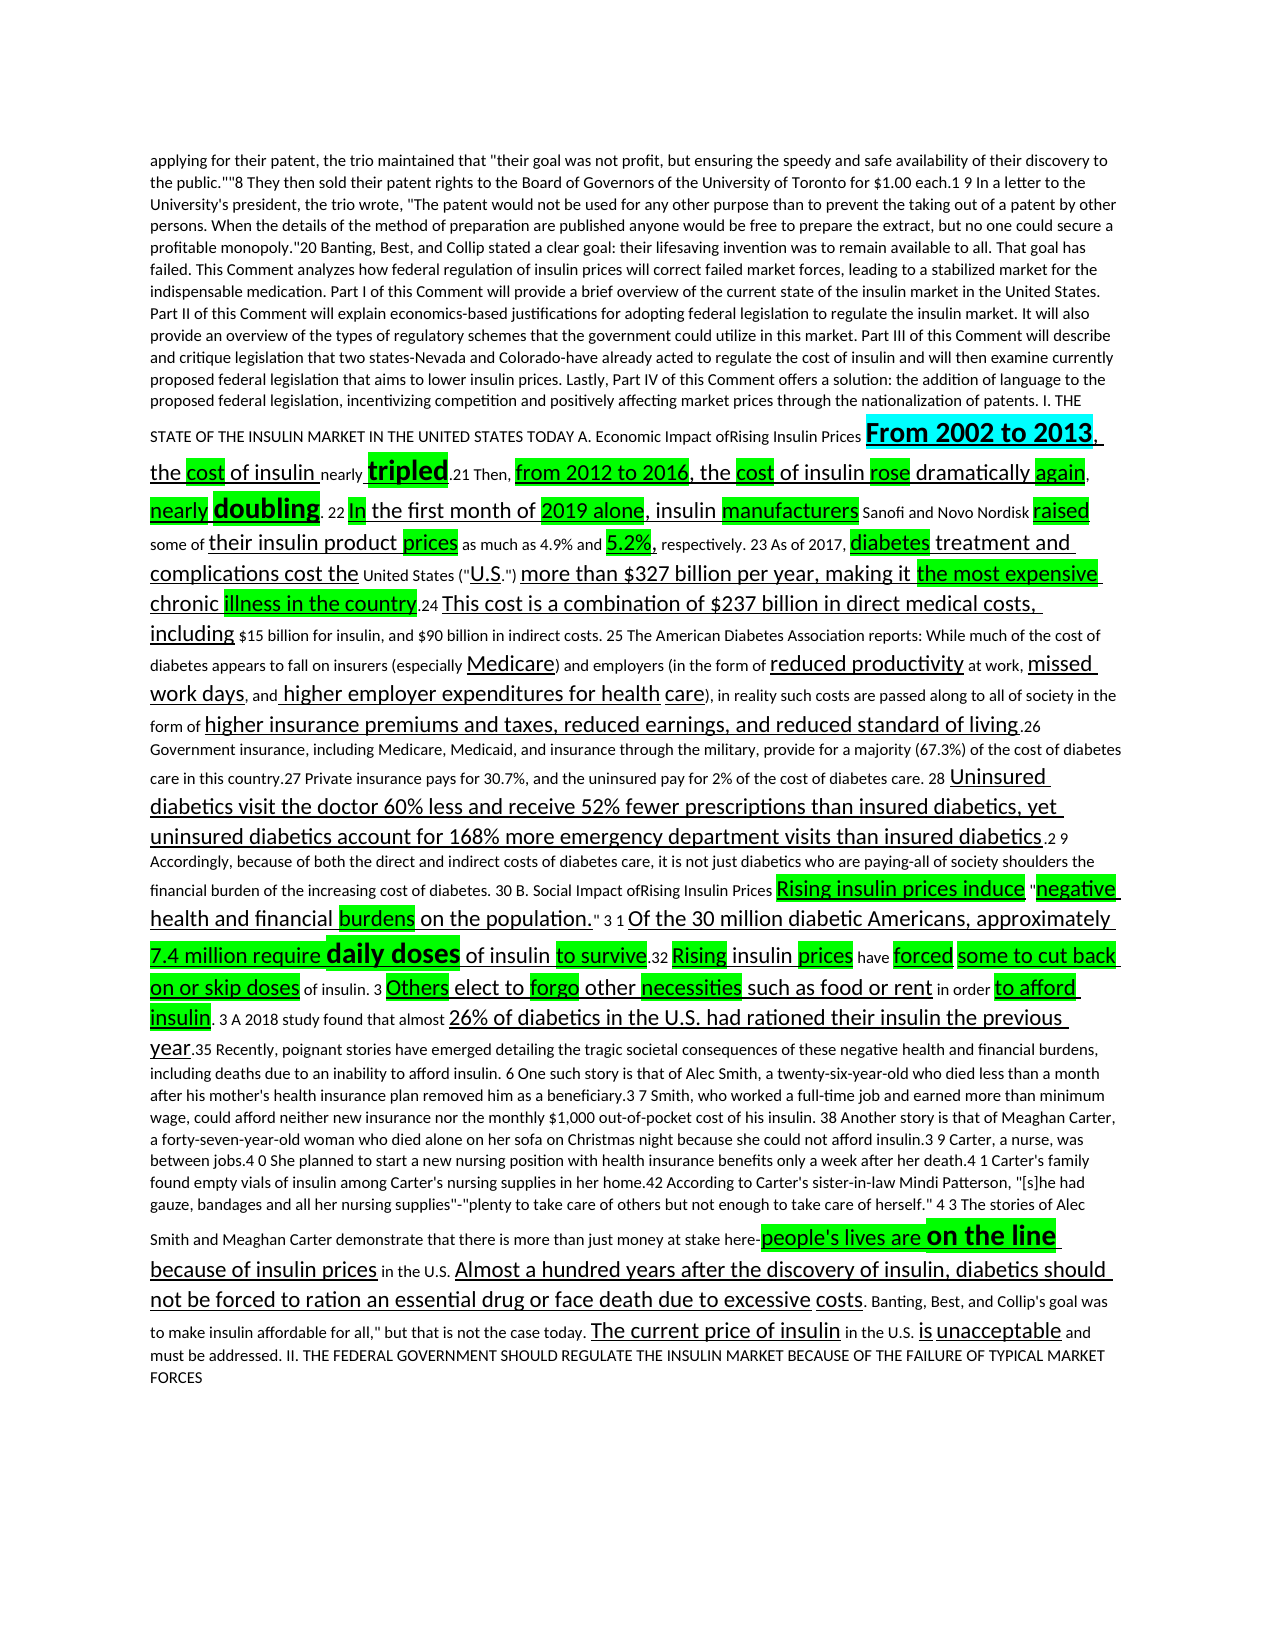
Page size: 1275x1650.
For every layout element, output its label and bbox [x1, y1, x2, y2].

text [150, 150, 1125, 1418]
